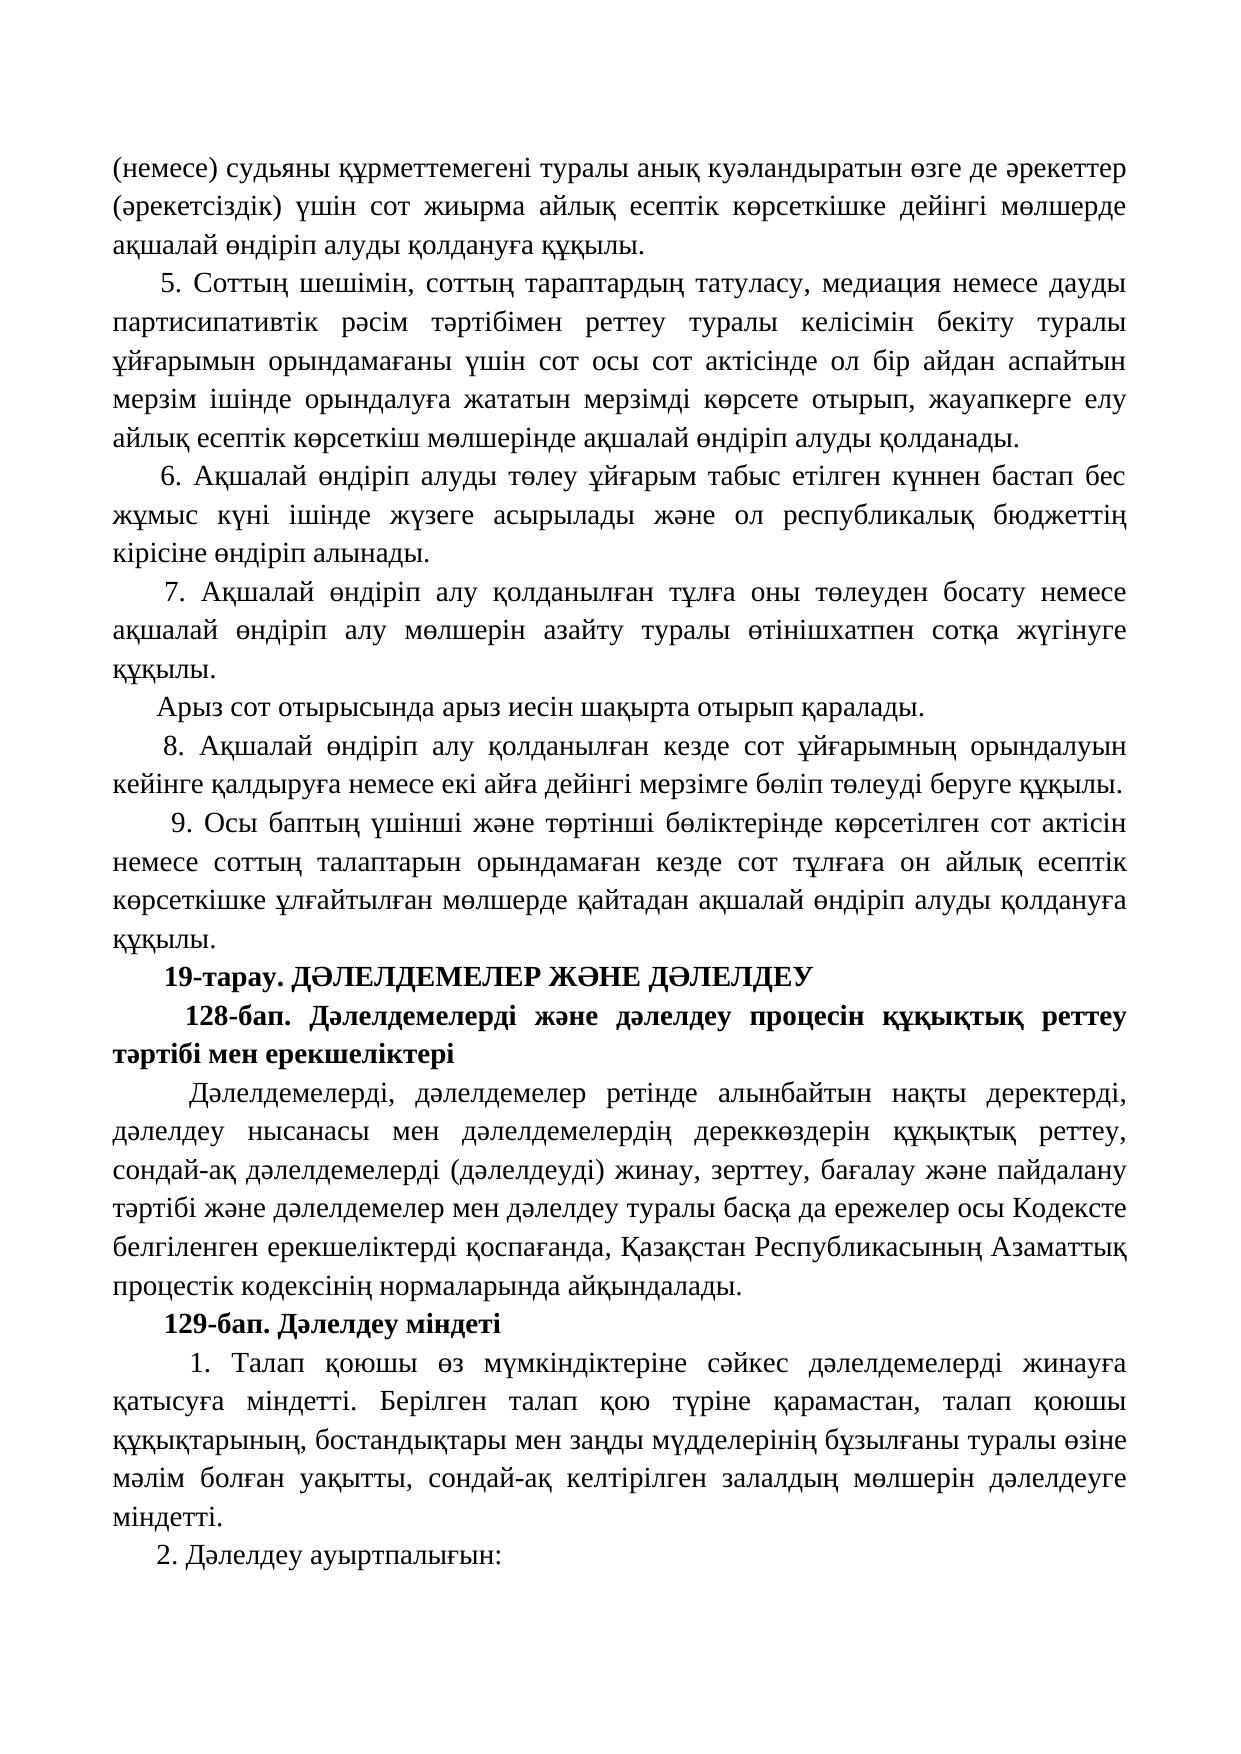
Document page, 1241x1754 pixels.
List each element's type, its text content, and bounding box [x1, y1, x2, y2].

text 9. Осы баптың үшінші және төртінші бөліктерінде көрсетілген сот актісін немесе соттың талаптарын орындамаған кезде сот тұлғаға он айлық есептік көрсеткішке ұлғайтылған мөлшерде қайтадан ақшалай өндіріп алуды қолдануға құқылы. [112, 805, 1128, 954]
text 7. Ақшалай өндіріп алу қолданылған тұлға оны төлеуден босату немесе ақшалай өндіріп алу мөлшерін азайту туралы өтінішхатпен сотқа жүгінуге құқылы. [112, 574, 1128, 684]
text 6. Ақшалай өндіріп алуды төлеу ұйғарым табыс етілген күннен бастап бес жұмыс күні ішінде жүзеге асырылады және ол республикалық бюджеттің кірісіне өндіріп алынады. [112, 458, 1128, 569]
text Дәлелдемелерді, дәлелдемелер ретінде алынбайтын нақты деректерді, дәлелдеу нысанасы мен дәлелдемелердің дереккөздерін құқықтық реттеу, сондай-ақ дәлелдемелерді (дәлелдеуді) жинау, зерттеу, бағалау және пайдалану тәртібі және дәлелдемелер мен дәлелдеу туралы басқа да ережелер осы Кодексте белгіленген ерекшеліктерді қоспағанда, Қазақстан Республикасының Азаматтық процестік кодексінің нормаларында айқындалады. [112, 1075, 1128, 1301]
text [112, 150, 1128, 261]
text 5. Соттың шешімін, соттың тараптардың татуласу, медиация немесе дауды партисипативтік рәсім тәртібімен реттеу туралы келісімін бекіту туралы ұйғарымын орындамағаны үшін сот осы сот актісінде ол бір айдан аспайтын мерзім ішінде орындалуға жататын мерзімді көрсете отырып, жауапкерге елу айлық есептік көрсеткіш мөлшерінде ақшалай өндіріп алуды қолданады. [112, 266, 1128, 453]
text 2. Дәлелдеу ауыртпалығын: [112, 1537, 1128, 1571]
text 129-бап. Дәлелдеу міндеті [112, 1306, 1128, 1340]
text 8. Ақшалай өндіріп алу қолданылған кезде сот ұйғарымның орындалуын кейінге қалдыруға немесе екі айға дейінгі мерзімге бөліп төлеуді беруге құқылы. [112, 728, 1128, 800]
text 19-тарау. ДӘЛЕЛДЕМЕЛЕР ЖӘНЕ ДӘЛЕЛДЕУ [112, 959, 1128, 993]
text Арыз сот отырысында арыз иесін шақырта отырып қаралады. [112, 689, 1128, 723]
text 1. Талап қоюшы өз мүмкіндіктеріне сәйкес дәлелдемелерді жинауға қатысуға міндетті. Берілген талап қою түріне қарамастан, талап қоюшы құқықтарының, бостандықтары мен заңды мүдделерінің бұзылғаны туралы өзіне мәлім болған уақытты, сондай-ақ келтірілген залалдың мөлшерін дәлелдеуге міндетті. [112, 1345, 1128, 1532]
text 128-бап. Дәлелдемелерді және дәлелдеу процесін құқықтық реттеу тәртібі мен ерекшеліктері [112, 998, 1128, 1070]
